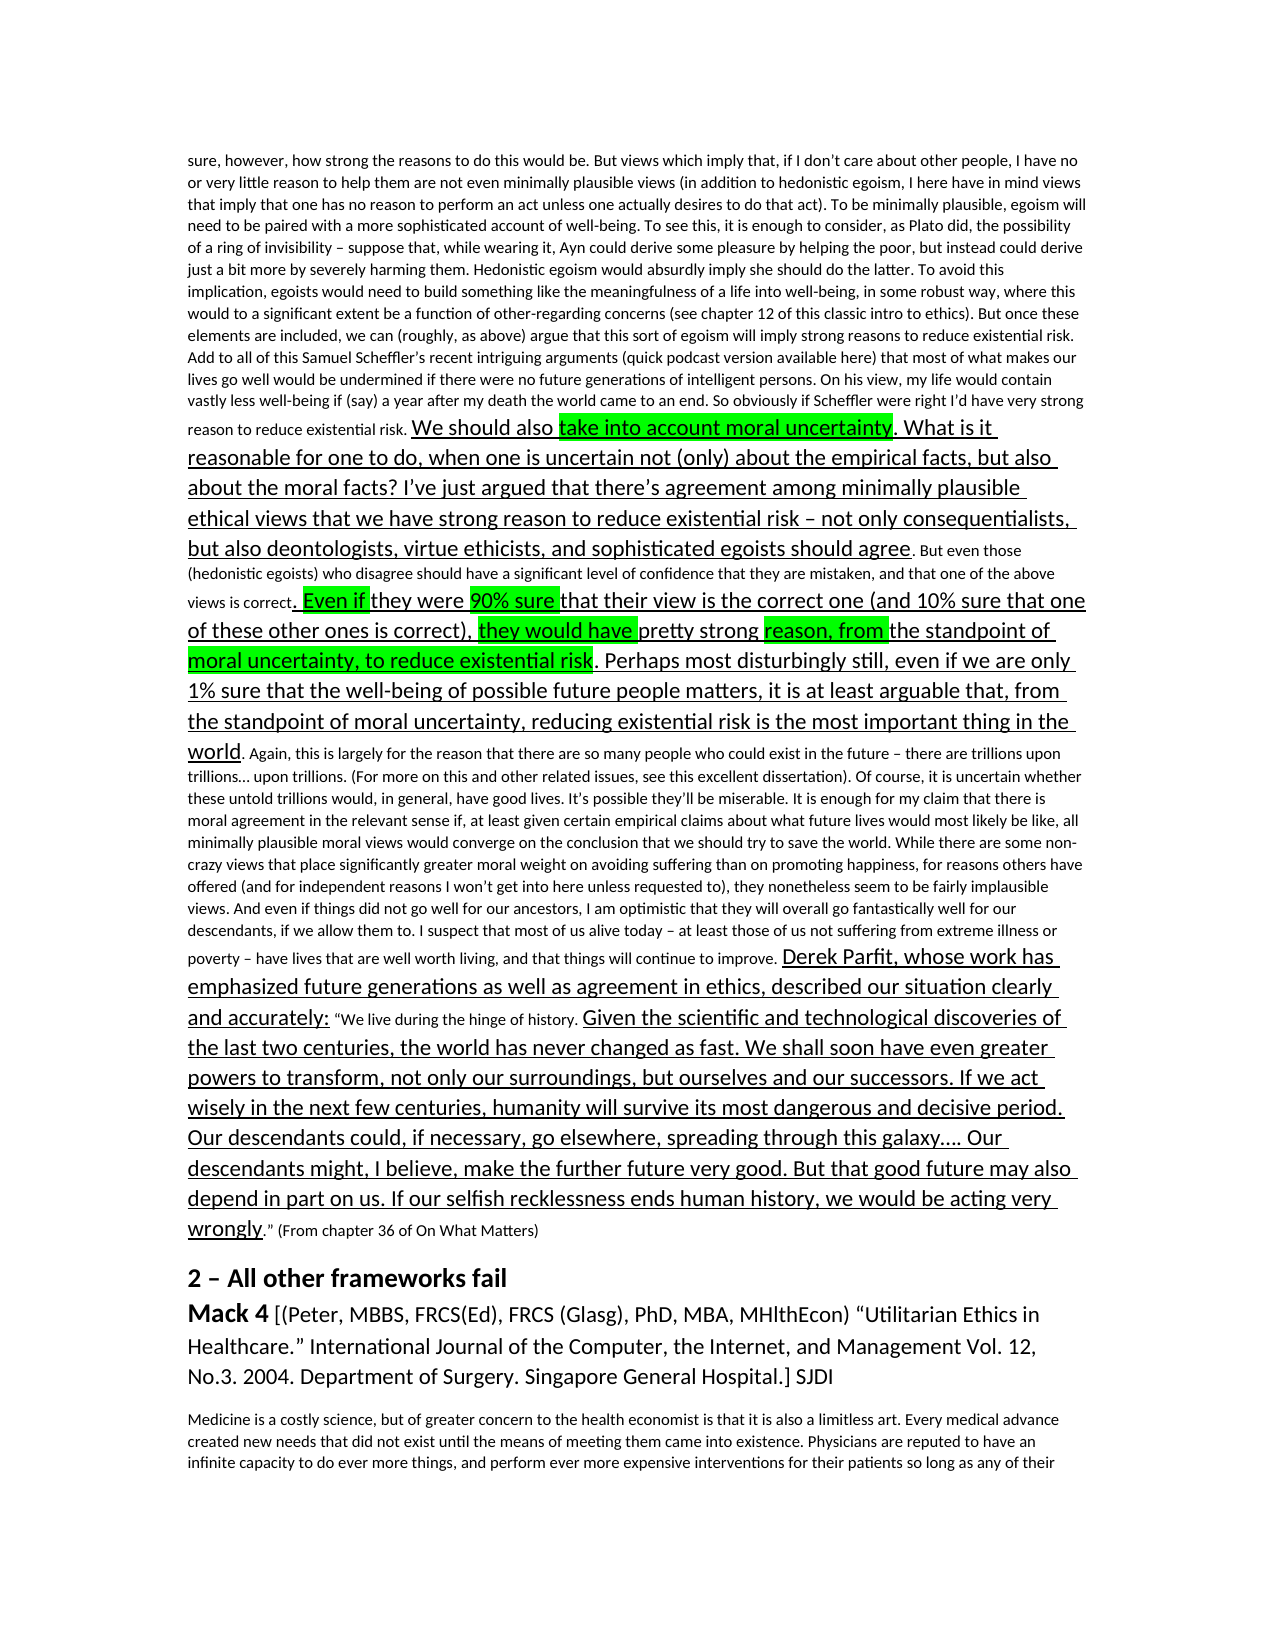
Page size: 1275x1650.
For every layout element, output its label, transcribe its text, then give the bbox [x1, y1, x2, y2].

text Mack 4 [(Peter, MBBS, FRCS(Ed), FRCS (Glasg), PhD, MBA, MHlthEcon) “Utilitarian Ethics in Healthcare.” International Journal of the Computer, the Internet, and Management Vol. 12, No.3. 2004. Department of Surgery. Singapore General Hospital.] SJDI [187, 1297, 1087, 1390]
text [187, 150, 1087, 1242]
subtitle 2 – All other frameworks fail [187, 1261, 1087, 1294]
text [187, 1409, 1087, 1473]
